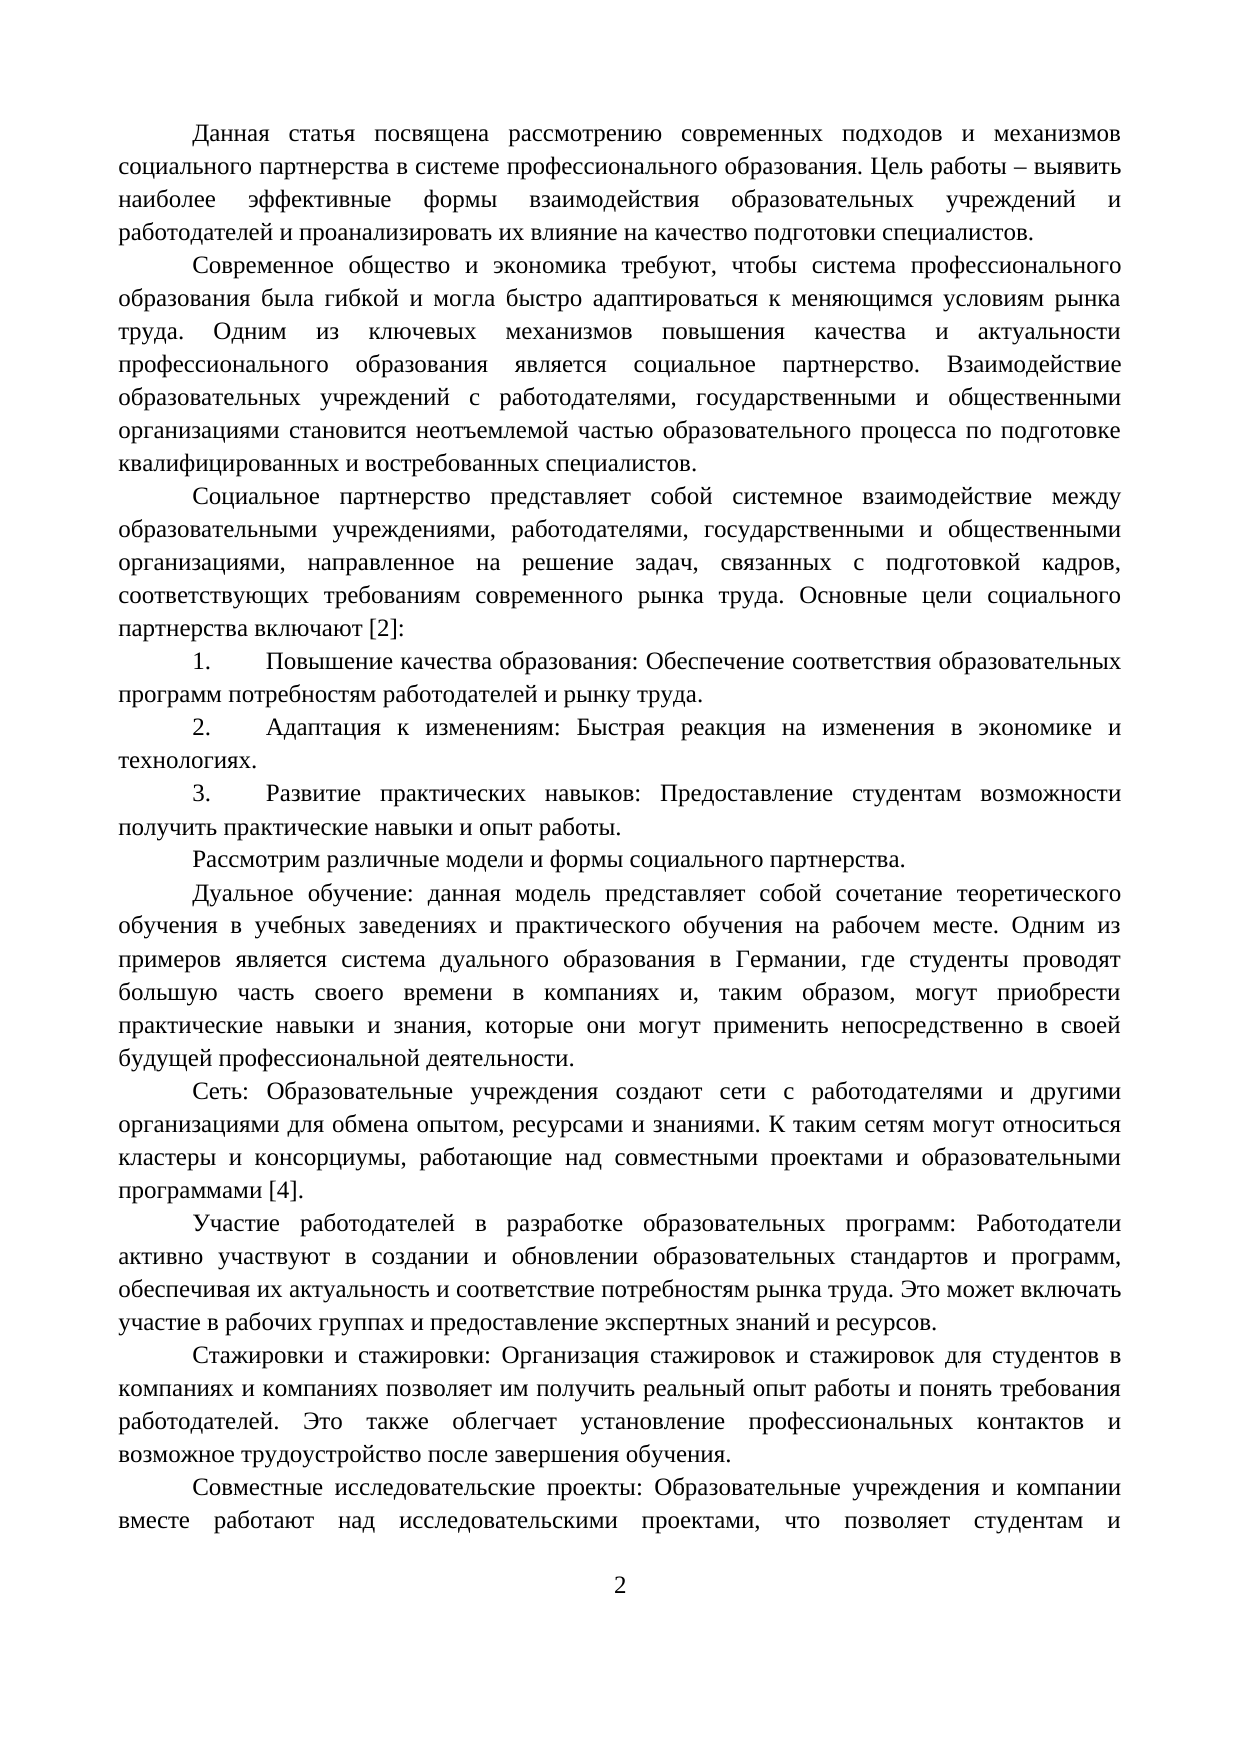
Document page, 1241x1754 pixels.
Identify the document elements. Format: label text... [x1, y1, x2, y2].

text Рассмотрим различные модели и формы социального партнерства. [118, 844, 1122, 873]
text Дуальное обучение: данная модель представляет собой сочетание теоретического обучения в учебных заведениях и практического обучения на рабочем месте. Одним из примеров является система дуального образования в Германии, где студенты проводят большую часть своего времени в компаниях и, таким образом, могут приобрести практические навыки и знания, которые они могут применить непосредственно в своей будущей профессиональной деятельности. [118, 878, 1122, 1071]
text Социальное партнерство представляет собой системное взаимодействие между образовательными учреждениями, работодателями, государственными и общественными организациями, направленное на решение задач, связанных с подготовкой кадров, соответствующих требованиям современного рынка труда. Основные цели социального партнерства включают [2]: [118, 481, 1122, 642]
list Развитие практических навыков: Предоставление студентам возможности получить практические навыки и опыт работы. [118, 778, 1122, 840]
text Участие работодателей в разработке образовательных программ: Работодатели активно участвуют в создании и обновлении образовательных стандартов и программ, обеспечивая их актуальность и соответствие потребностям рынка труда. Это может включать участие в рабочих группах и предоставление экспертных знаний и ресурсов. [118, 1208, 1122, 1336]
list Адаптация к изменениям: Быстрая реакция на изменения в экономике и технологиях. [118, 712, 1122, 774]
list Повышение качества образования: Обеспечение соответствия образовательных программ потребностям работодателей и рынку труда. [118, 646, 1122, 708]
text Стажировки и стажировки: Организация стажировок и стажировок для студентов в компаниях и компаниях позволяет им получить реальный опыт работы и понять требования работодателей. Это также облегчает установление профессиональных контактов и возможное трудоустройство после завершения обучения. [118, 1340, 1122, 1468]
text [118, 1472, 1122, 1534]
text Сеть: Образовательные учреждения создают сети с работодателями и другими организациями для обмена опытом, ресурсами и знаниями. К таким сетям могут относиться кластеры и консорциумы, работающие над совместными проектами и образовательными программами [4]. [118, 1076, 1122, 1203]
text Данная статья посвящена рассмотрению современных подходов и механизмов социального партнерства в системе профессионального образования. Цель работы – выявить наиболее эффективные формы взаимодействия образовательных учреждений и работодателей и проанализировать их влияние на качество подготовки специалистов. [118, 118, 1122, 246]
text Современное общество и экономика требуют, чтобы система профессионального образования была гибкой и могла быстро адаптироваться к меняющимся условиям рынка труда. Одним из ключевых механизмов повышения качества и актуальности профессионального образования является социальное партнерство. Взаимодействие образовательных учреждений с работодателями, государственными и общественными организациями становится неотъемлемой частью образовательного процесса по подготовке квалифицированных и востребованных специалистов. [118, 250, 1122, 477]
